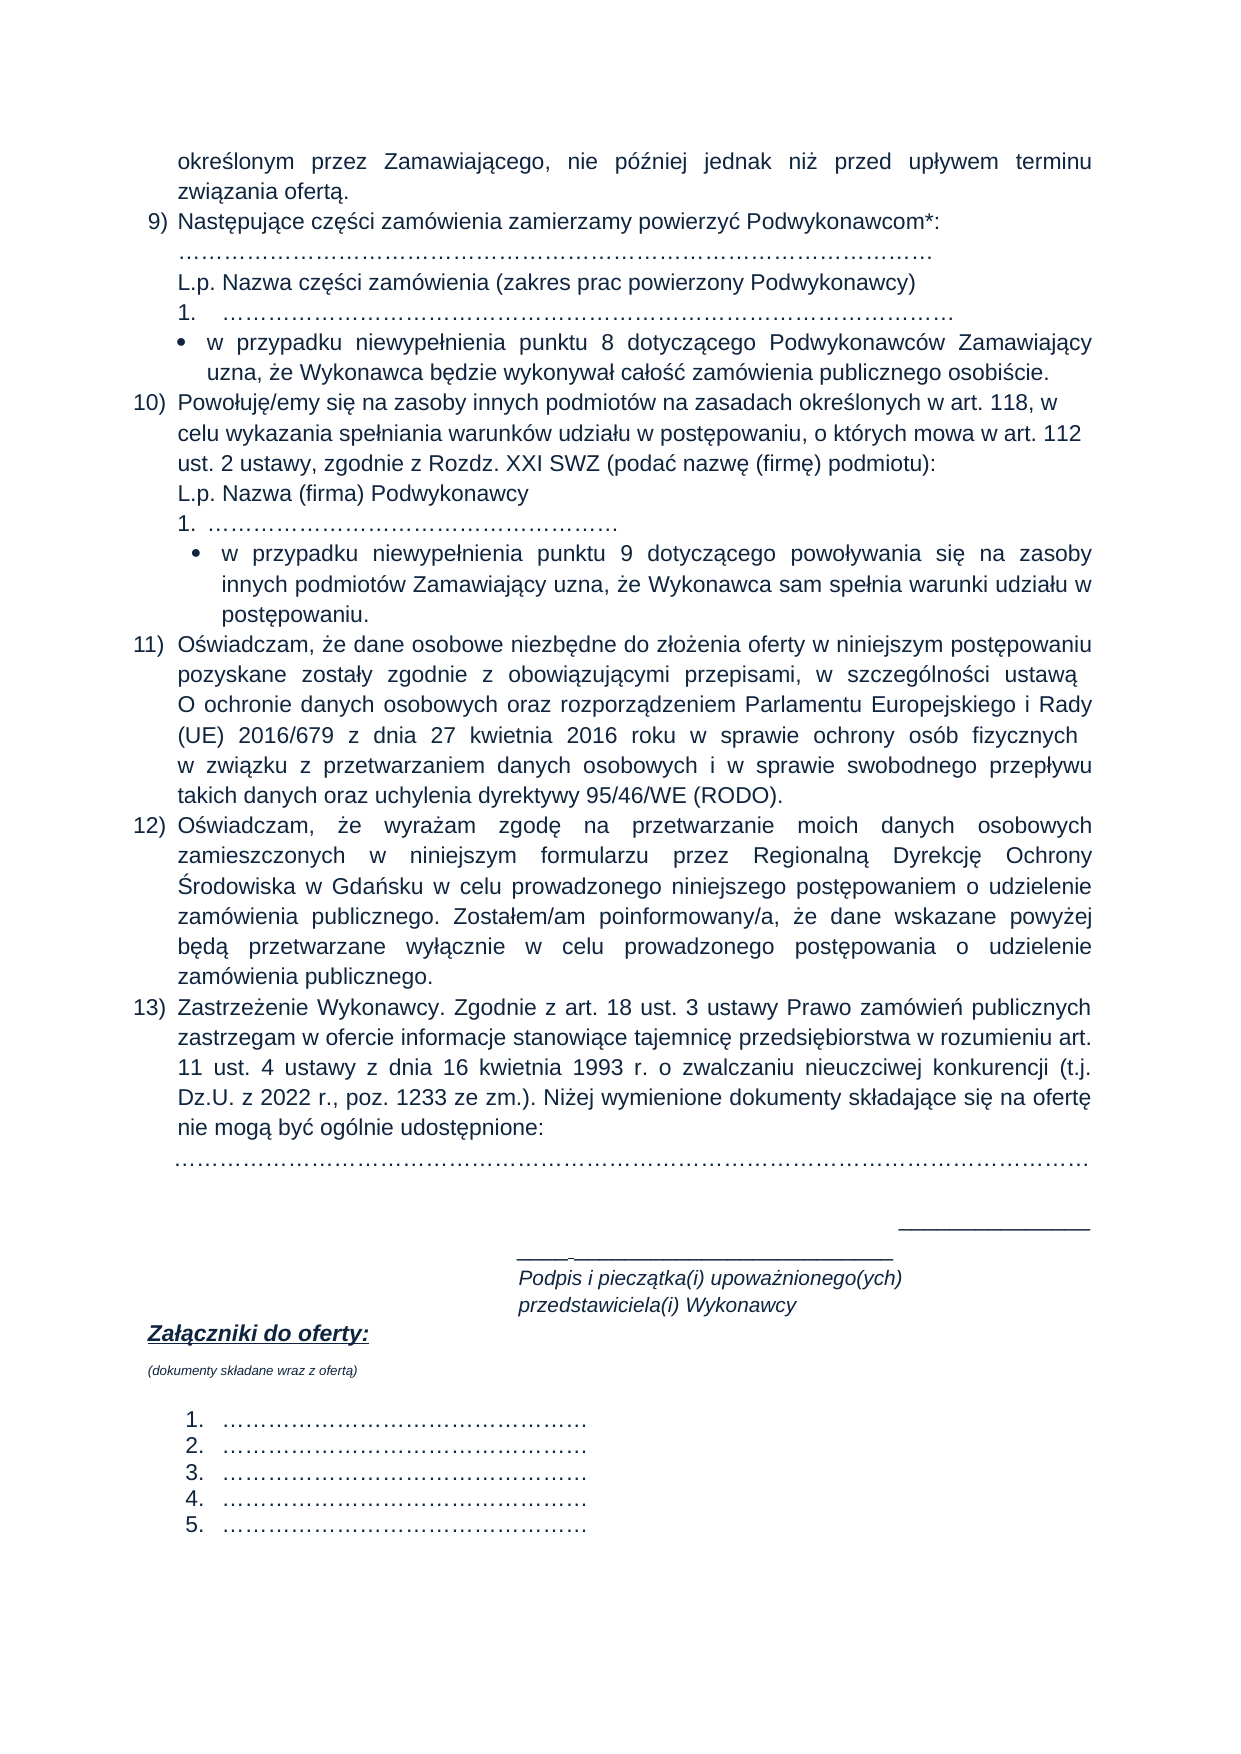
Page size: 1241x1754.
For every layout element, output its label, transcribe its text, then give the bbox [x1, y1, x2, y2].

list ………………………………………… [185, 1406, 1093, 1432]
list w przypadku niewypełnienia punktu 9 dotyczącego powoływania się na zasoby innych podmiotów Zamawiający uzna, że Wykonawca sam spełnia warunki udziału w postępowaniu. [192, 540, 1093, 627]
list ………………………………………… [185, 1432, 1093, 1458]
text ………………………………………………………………………………………………………… [148, 1144, 1093, 1171]
list ………………………………………… [185, 1458, 1093, 1485]
list ………………………………………… [185, 1485, 1093, 1511]
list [148, 148, 1093, 204]
text Załączniki do oferty: [148, 1320, 1093, 1347]
list …………………………………………………………………………………… [177, 299, 1093, 325]
text Podpis i pieczątka(i) upoważnionego(ych) [513, 1265, 1093, 1289]
list L.p. Nazwa (firma) Podwykonawcy [177, 480, 1093, 506]
list Powołuję/emy się na zasoby innych podmiotów na zasadach określonych w art. 118, w celu wykazania spełniania warunków udziału w postępowaniu, o których mowa w art. 112 ust. 2 ustawy, zgodnie z Rozdz. XXI SWZ (podać nazwę (firmę) podmiotu): [133, 389, 1093, 476]
list Zastrzeżenie Wykonawcy. Zgodnie z art. 18 ust. 3 ustawy Prawo zamówień publicznych zastrzegam w ofercie informacje stanowiące tajemnicę przedsiębiorstwa w rozumieniu art. 11 ust. 4 ustawy z dnia 16 kwietnia 1993 r. o zwalczaniu nieuczciwej konkurencji (t.j. Dz.U. z 2022 r., poz. 1233 ze zm.). Niżej wymienione dokumenty składające się na ofertę nie mogą być ogólnie udostępnione: [133, 993, 1093, 1141]
list Oświadczam, że dane osobowe niezbędne do złożenia oferty w niniejszym postępowaniu pozyskane zostały zgodnie z obowiązującymi przepisami, w szczególności ustawą O ochronie danych osobowych oraz rozporządzeniem Parlamentu Europejskiego i Rady (UE) 2016/679 z dnia 27 kwietnia 2016 roku w sprawie ochrony osób fizycznych w związku z przetwarzaniem danych osobowych i w sprawie swobodnego przepływu takich danych oraz uchylenia dyrektywy 95/46/WE (RODO). [133, 631, 1093, 808]
text przedstawiciela(i) Wykonawcy [513, 1293, 1093, 1317]
list ……………………………………………… [177, 510, 1093, 536]
text ___________________ _________________________ [517, 1205, 1093, 1261]
list ………………………………………… [185, 1511, 1093, 1537]
list ……………………………………………………………………………………… [177, 238, 1093, 264]
list Oświadczam, że wyrażam zgodę na przetwarzanie moich danych osobowych zamieszczonych w niniejszym formularzu przez Regionalną Dyrekcję Ochrony Środowiska w Gdańsku w celu prowadzonego niniejszego postępowaniem o udzielenie zamówienia publicznego. Zostałem/am poinformowany/a, że dane wskazane powyżej będą przetwarzane wyłącznie w celu prowadzonego postępowania o udzielenie zamówienia publicznego. [133, 812, 1093, 989]
list L.p. Nazwa części zamówienia (zakres prac powierzony Podwykonawcy) [177, 268, 1093, 295]
list Następujące części zamówienia zamierzamy powierzyć Podwykonawcom*: [148, 208, 1093, 234]
text (dokumenty składane wraz z ofertą) [148, 1363, 1093, 1389]
list w przypadku niewypełnienia punktu 8 dotyczącego Podwykonawców Zamawiający uzna, że Wykonawca będzie wykonywał całość zamówienia publicznego osobiście. [177, 329, 1093, 385]
